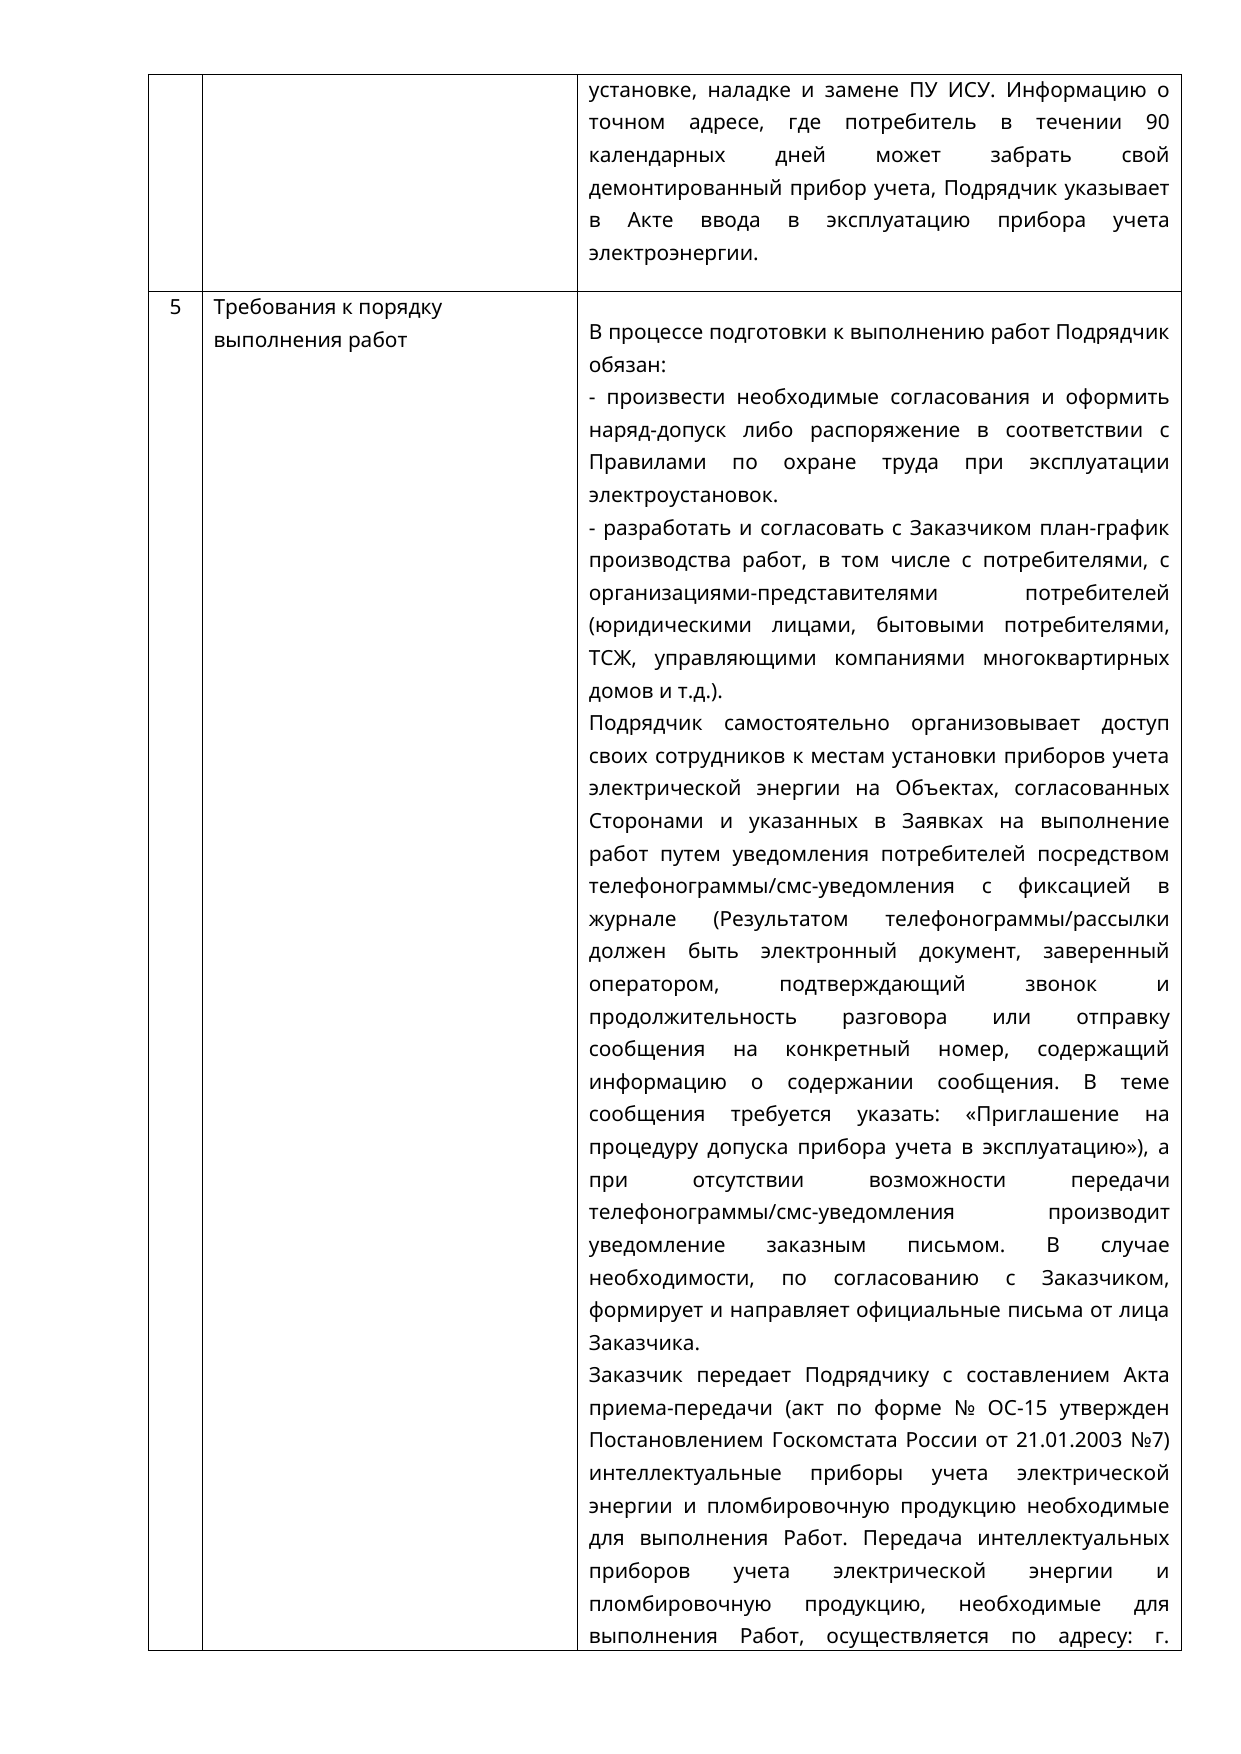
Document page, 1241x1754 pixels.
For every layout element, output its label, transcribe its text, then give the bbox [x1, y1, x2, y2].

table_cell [203, 75, 577, 291]
table_cell 5 [149, 292, 202, 1650]
table_cell 4 [149, 75, 202, 291]
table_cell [578, 75, 1181, 291]
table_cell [203, 292, 577, 1650]
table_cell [578, 292, 1181, 1650]
